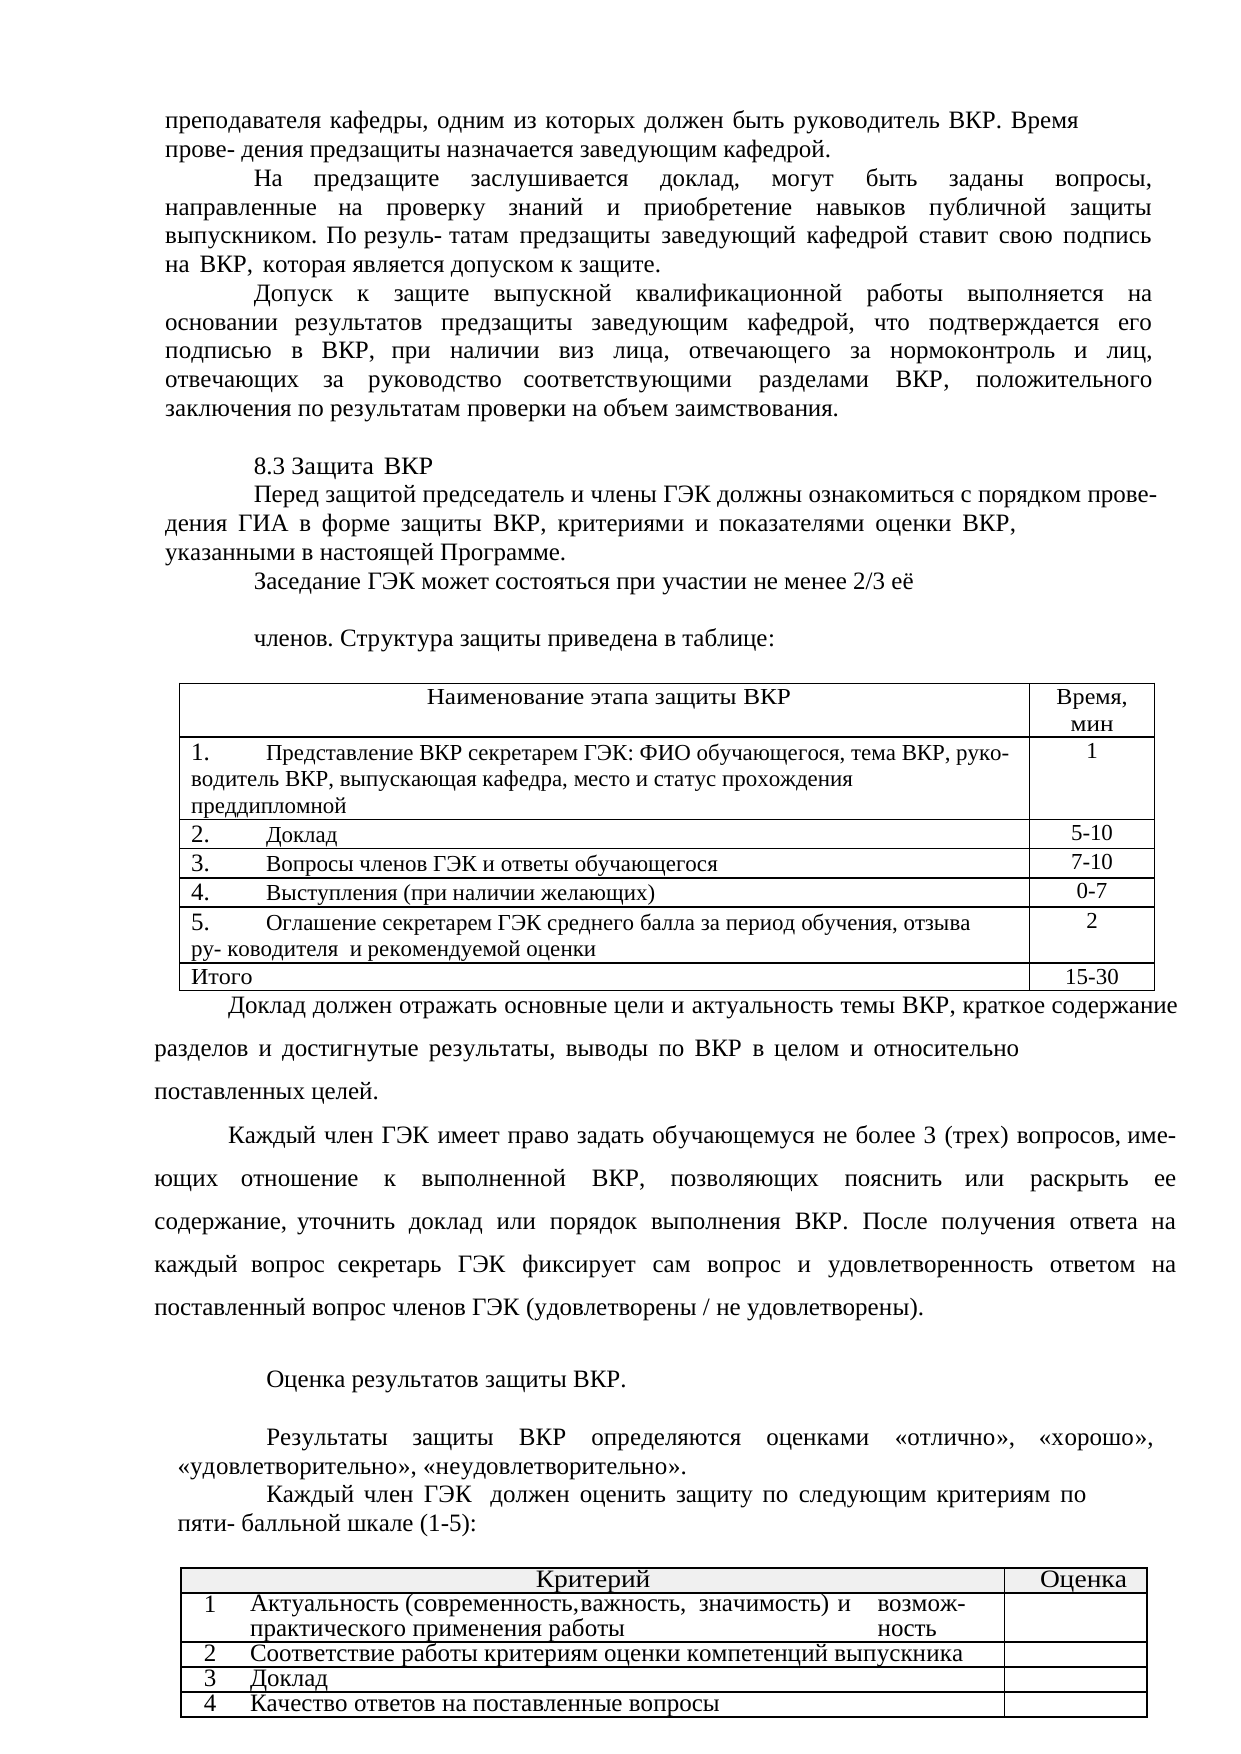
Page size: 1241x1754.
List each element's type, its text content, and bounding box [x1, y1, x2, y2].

table_cell 4. Выступления (при наличии желающих) [180, 879, 1029, 906]
text дения ГИА в форме защиты ВКР, критериями и показателями оценки ВКР, указанными в настоящей Программе. [165, 508, 1152, 566]
table_cell 15-30 [1030, 964, 1154, 990]
table_cell 5. Оглашение секретарем ГЭК среднего балла за период обучения, отзыва ру- ководителя и рекомендуемой оценки [180, 908, 1029, 962]
text Перед защитой председатель и члены ГЭК должны ознакомиться с порядком прове- [253, 480, 1188, 508]
text «удовлетворительно», «неудовлетворительно». [177, 1451, 1188, 1479]
text На предзащите заслушивается доклад, могут быть заданы вопросы, направленные на проверку знаний и приобретение навыков публичной защиты выпускником. По резуль- татам предзащиты заведующий кафедрой ставит свою подпись на ВКР, которая является допуском к защите. [165, 163, 1152, 278]
table_cell 2 [182, 1643, 233, 1666]
table_cell [1005, 1594, 1146, 1641]
text Каждый член ГЭК должен оценить защиту по следующим критериям по пяти- балльной шкале (1-5): [177, 1479, 1152, 1537]
table_cell 5-10 [1030, 820, 1154, 848]
text Каждый член ГЭК имеет право задать обучающемуся не более 3 (трех) вопросов, име- ющих отношение к выполненной ВКР, позволяющих пояснить или раскрыть ее содержание, уточнить доклад или порядок выполнения ВКР. После получения ответа на каждый вопрос секретарь ГЭК фиксирует сам вопрос и удовлетворенность ответом на поставленный вопрос членов ГЭК (удовлетворены / не удовлетворены). [154, 1120, 1176, 1321]
table_cell 4 [182, 1693, 233, 1716]
table_cell [1005, 1643, 1146, 1666]
table_cell 2 [1030, 908, 1154, 962]
table_cell 1 [182, 1594, 233, 1641]
table_header Наименование этапа защиты ВКР [180, 684, 1029, 736]
text Заседание ГЭК может состояться при участии не менее 2/3 её членов. Структура защиты приведена в таблице: [253, 566, 997, 652]
table_cell 3. Вопросы членов ГЭК и ответы обучающегося [180, 849, 1029, 877]
text Допуск к защите выпускной квалификационной работы выполняется на основании результатов предзащиты заведующим кафедрой, что подтверждается его подписью в ВКР, при наличии виз лица, отвечающего за нормоконтроль и лиц, отвечающих за руководство соответствующими разделами ВКР, положительного заключения по результатам проверки на объем заимствования. [165, 278, 1152, 422]
text Результаты защиты ВКР определяются оценками «отлично», «хорошо», [266, 1422, 1188, 1451]
text разделов и достигнутые результаты, выводы по ВКР в целом и относительно поставленных целей. [154, 1033, 1176, 1105]
text преподавателя кафедры, одним из которых должен быть руководитель ВКР. Время прове- дения предзащиты назначается заведующим кафедрой. [165, 105, 1153, 163]
table_cell 2. Доклад [180, 820, 1029, 848]
table_cell 0-7 [1030, 879, 1154, 906]
list Защита ВКР [253, 451, 1188, 480]
text Доклад должен отражать основные цели и актуальность темы ВКР, краткое содержание [228, 991, 1188, 1019]
table_cell [1005, 1693, 1146, 1716]
table_cell 1. Представление ВКР секретарем ГЭК: ФИО обучающегося, тема ВКР, руко- водитель ВКР, выпускающая кафедра, место и статус прохождения преддипломной практики [180, 738, 1029, 818]
table_cell Итого [180, 964, 1029, 990]
table_cell 1 [1030, 738, 1154, 818]
table_cell [1005, 1668, 1146, 1691]
table_cell Соответствие работы критериям оценки компетенций выпускника [233, 1643, 1004, 1666]
table_cell 3 [182, 1668, 233, 1691]
table_cell Актуальность (современность,важность, значимость) и возмож- практического применения работы ность [233, 1594, 1004, 1641]
table_header Оценка [1005, 1569, 1146, 1592]
table_cell Доклад [233, 1668, 1004, 1691]
text Оценка результатов защиты ВКР. [266, 1364, 1188, 1393]
table_header Критерий [182, 1569, 1004, 1592]
table_cell Качество ответов на поставленные вопросы [233, 1693, 1004, 1716]
table_header Время, мин [1030, 684, 1154, 736]
table_cell 7-10 [1030, 849, 1154, 877]
